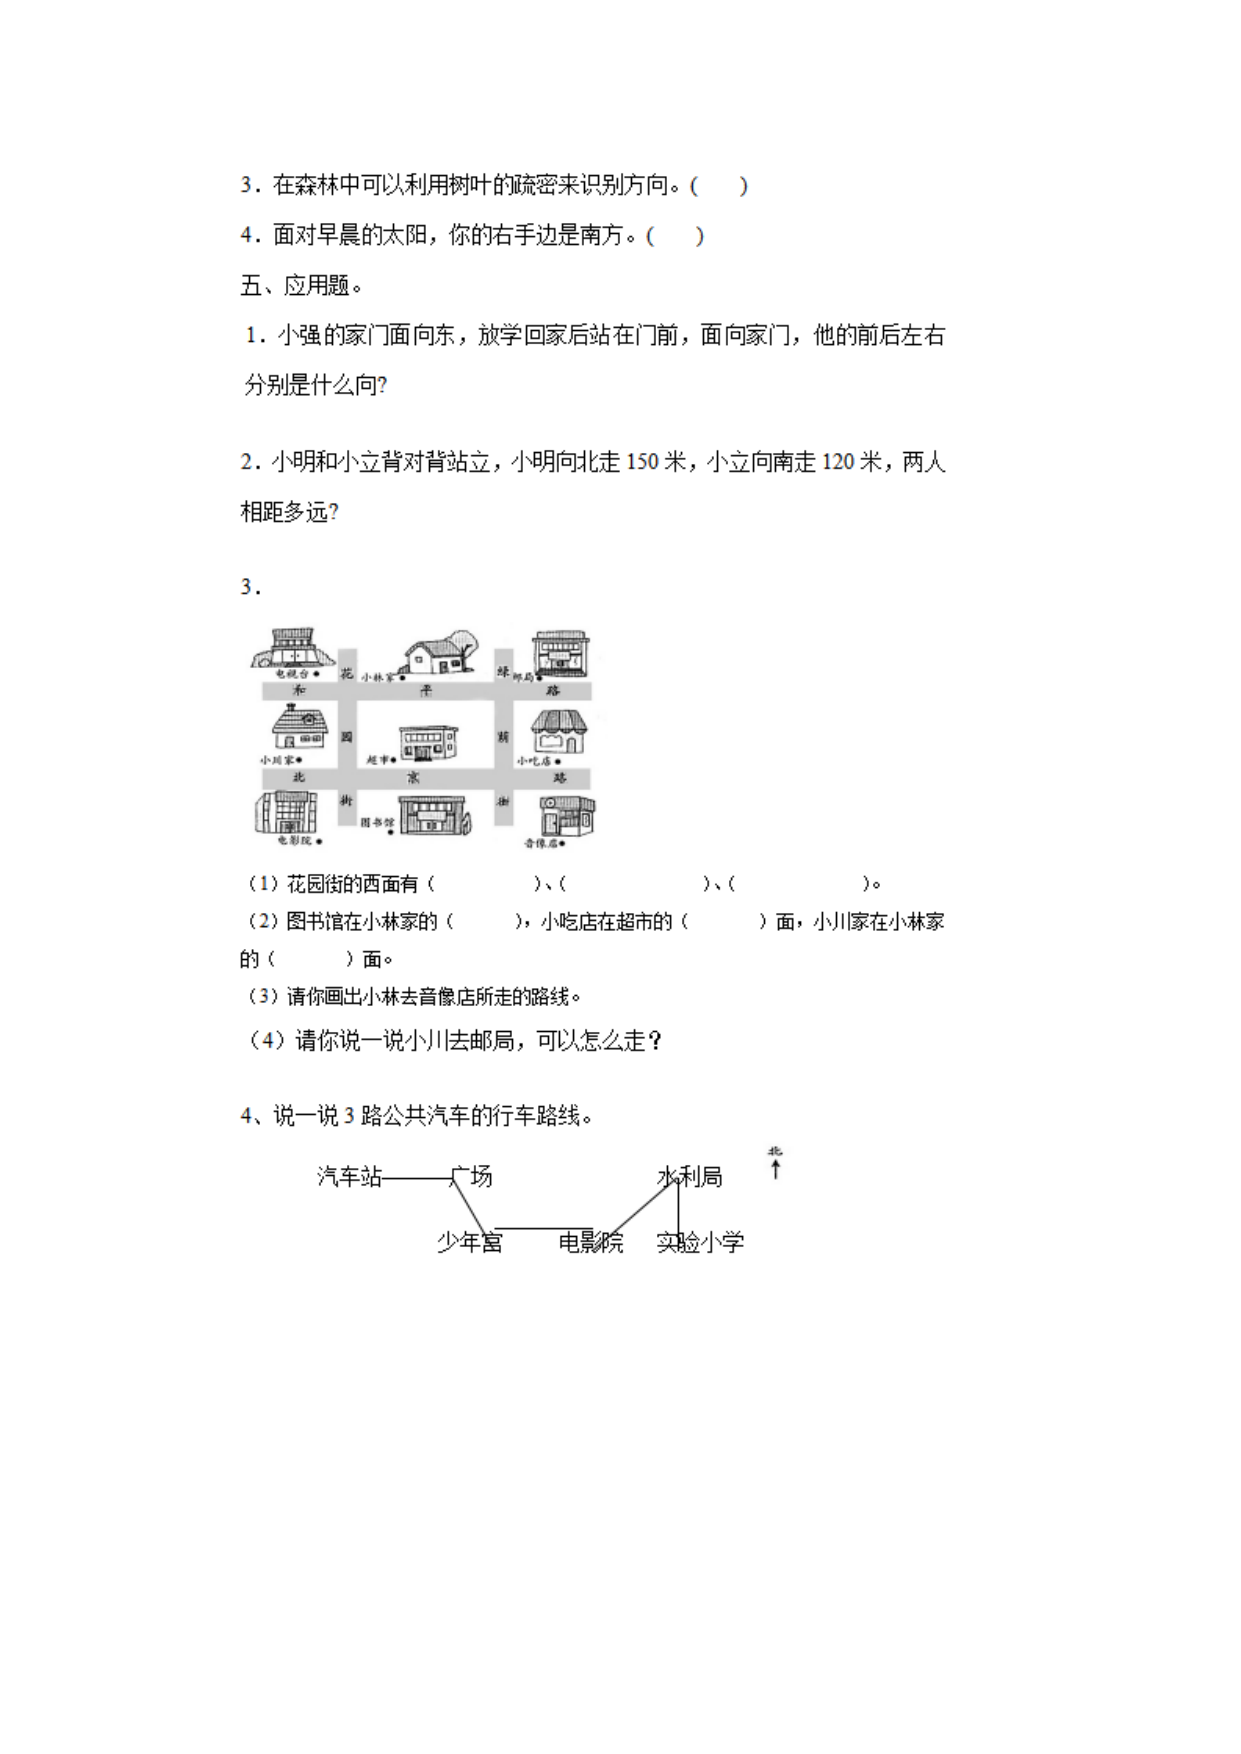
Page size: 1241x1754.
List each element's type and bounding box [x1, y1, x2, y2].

picture [213, 162, 1027, 1261]
